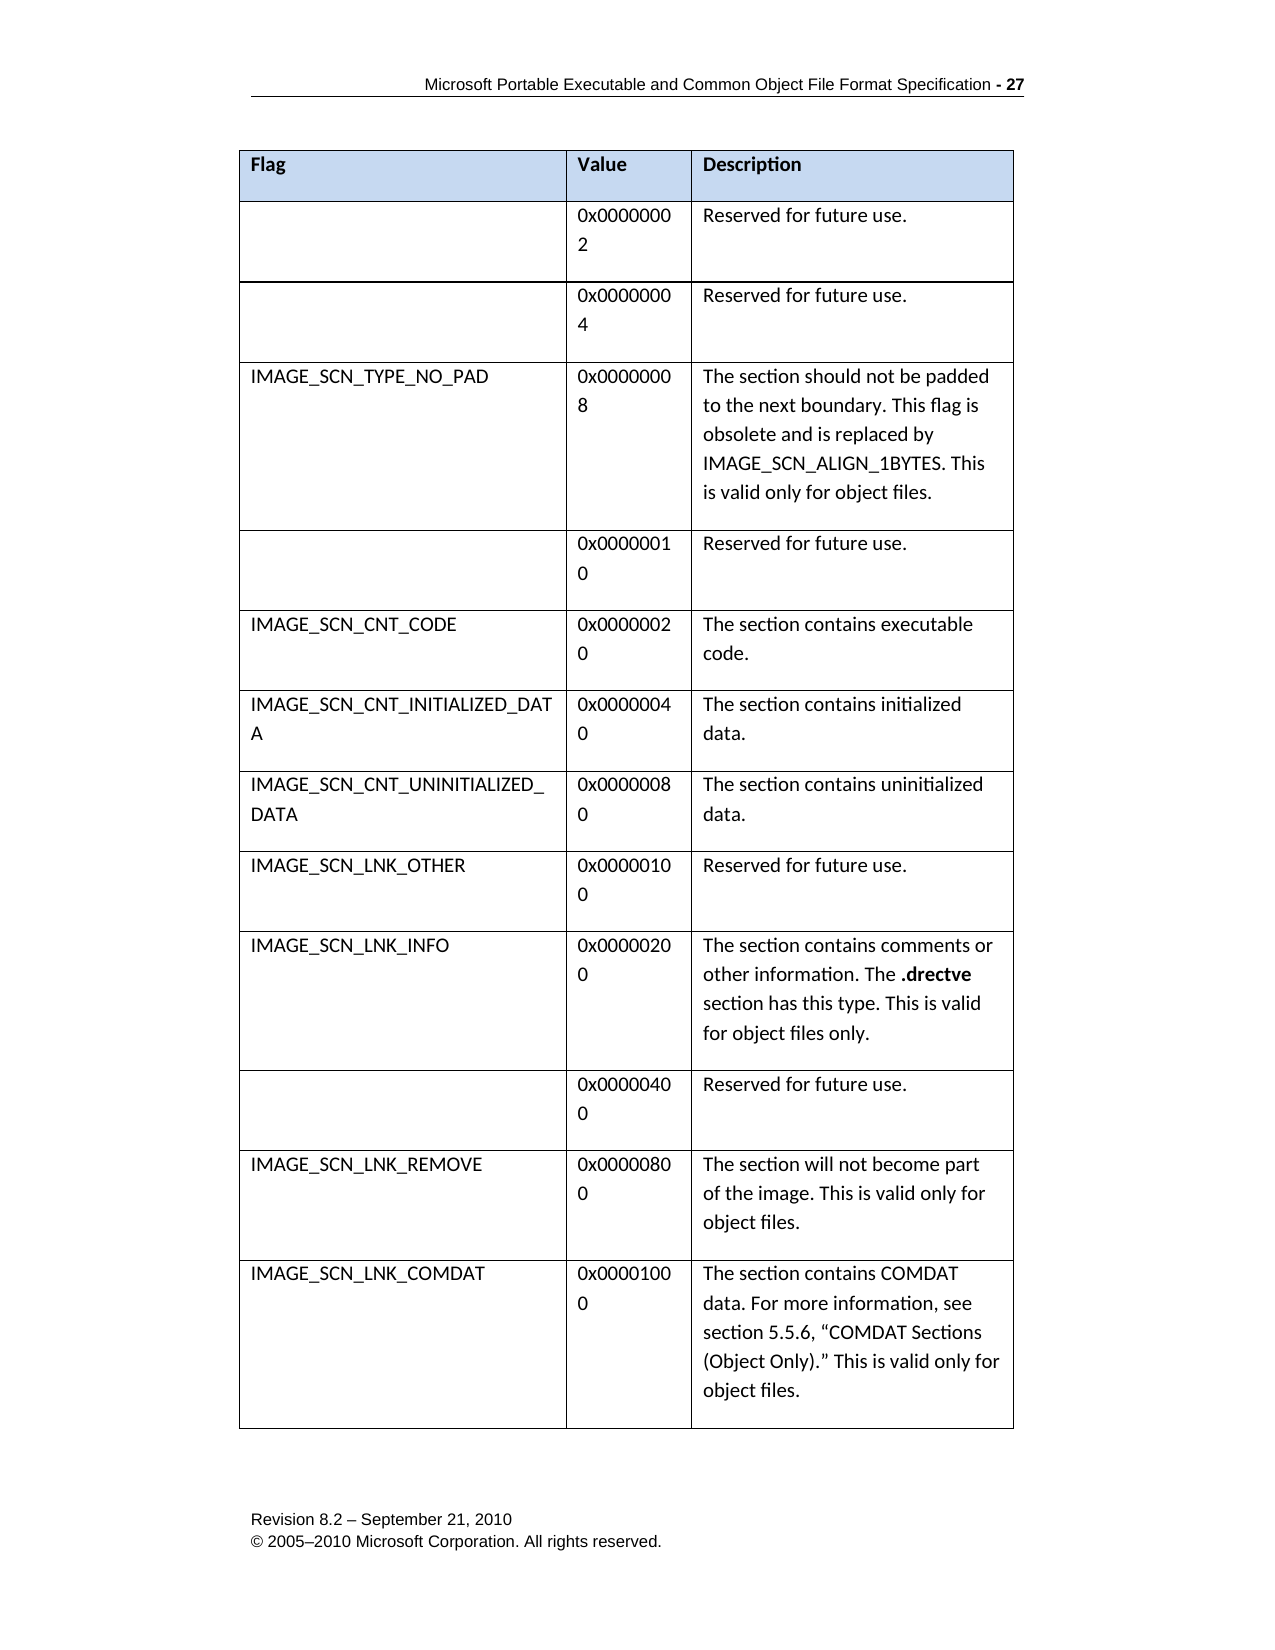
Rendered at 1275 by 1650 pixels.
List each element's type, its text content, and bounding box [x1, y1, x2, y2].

table_cell Reserved for future use. [692, 283, 1013, 362]
table_cell 0x00000200 [567, 932, 691, 1070]
table_cell 0x00000800 [567, 1151, 691, 1259]
table_cell [240, 531, 566, 610]
table_cell Reserved for future use. [692, 531, 1013, 610]
table_cell IMAGE_SCN_TYPE_NO_PAD [240, 363, 566, 529]
table_cell IMAGE_SCN_CNT_CODE [240, 611, 566, 690]
table_cell 0x00000080 [567, 772, 691, 851]
table_cell [240, 283, 566, 362]
table_cell [240, 1071, 566, 1150]
table_cell 0x00000040 [567, 691, 691, 771]
table_cell 0x00000008 [567, 363, 691, 529]
table_cell 0x00000010 [567, 531, 691, 610]
table_cell 0x00001000 [567, 1261, 691, 1427]
table_header Description [692, 151, 1013, 201]
table_cell The section contains executable code. [692, 611, 1013, 690]
table_cell [240, 202, 566, 281]
table_cell The section contains COMDAT data. For more information, see section 5.5.6, “COMDAT Sections (Object Only).” This is valid only for object files. [692, 1261, 1013, 1427]
table_cell The section should not be padded to the next boundary. This flag is obsolete and is replaced by IMAGE_SCN_ALIGN_1BYTES. This is valid only for object files. [692, 363, 1013, 529]
table_cell The section will not become part of the image. This is valid only for object files. [692, 1151, 1013, 1259]
table_cell IMAGE_SCN_CNT_UNINITIALIZED_ DATA [240, 772, 566, 851]
table_header Flag [240, 151, 566, 201]
table_cell The section contains comments or other information. The .drectve section has this type. This is valid for object files only. [692, 932, 1013, 1070]
table_cell 0x00000100 [567, 852, 691, 931]
table_cell IMAGE_SCN_LNK_INFO [240, 932, 566, 1070]
table_cell 0x00000400 [567, 1071, 691, 1150]
table_cell 0x00000004 [567, 283, 691, 362]
table_cell 0x00000020 [567, 611, 691, 690]
table_cell Reserved for future use. [692, 1071, 1013, 1150]
table_cell IMAGE_SCN_LNK_COMDAT [240, 1261, 566, 1427]
table_cell IMAGE_SCN_LNK_REMOVE [240, 1151, 566, 1259]
table_cell The section contains initialized data. [692, 691, 1013, 771]
table_cell IMAGE_SCN_CNT_INITIALIZED_DATA [240, 691, 566, 771]
table_cell IMAGE_SCN_LNK_OTHER [240, 852, 566, 931]
table_cell Reserved for future use. [692, 852, 1013, 931]
table_cell Reserved for future use. [692, 202, 1013, 281]
table_cell 0x00000002 [567, 202, 691, 281]
table_header Value [567, 151, 691, 201]
table_cell The section contains uninitialized data. [692, 772, 1013, 851]
